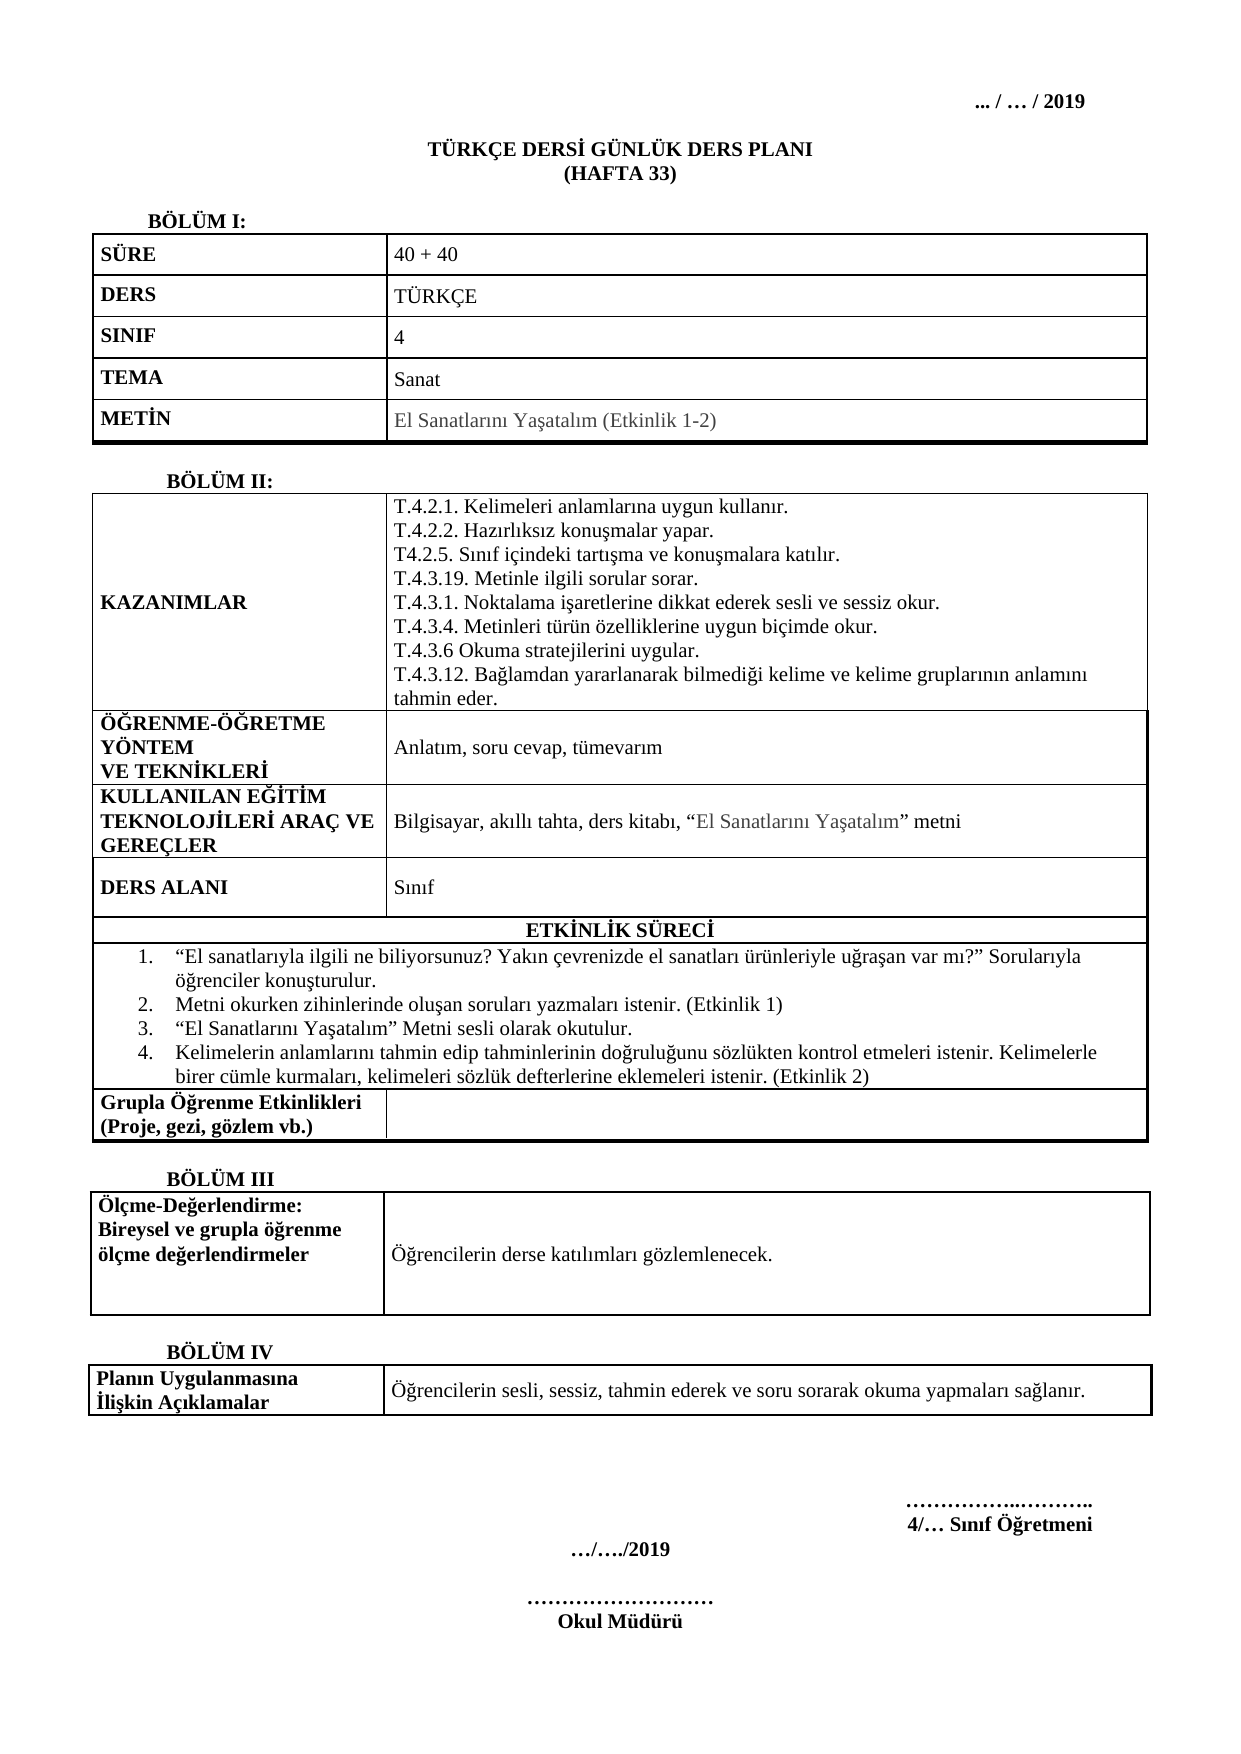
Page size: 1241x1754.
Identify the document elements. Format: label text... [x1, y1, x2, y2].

table_header Ölçme-Değerlendirme: Bireysel ve grupla öğrenme ölçme değerlendirmeler [92, 1193, 383, 1314]
table_cell METİN [94, 400, 386, 440]
table_cell Grupla Öğrenme Etkinlikleri (Proje, gezi, gözlem vb.) [94, 1090, 386, 1138]
table_cell ÖĞRENME-ÖĞRETME YÖNTEM VE TEKNİKLERİ [93, 711, 386, 783]
table_cell 4 [388, 317, 1146, 357]
table_header SÜRE [94, 235, 386, 274]
text ... / … / 2019 [148, 89, 1092, 113]
text (HAFTA 33) [148, 161, 1092, 185]
subtitle BÖLÜM III [148, 1167, 1092, 1191]
table_cell Sanat [388, 359, 1146, 398]
text ……………..……….. [148, 1488, 1092, 1512]
table_header Öğrencilerin sesli, sessiz, tahmin ederek ve soru sorarak okuma yapmaları sağlanır. [385, 1366, 1150, 1414]
table_header KAZANIMLAR [93, 494, 386, 710]
table_header Öğrencilerin derse katılımları gözlemlenecek. [385, 1193, 1149, 1314]
text TÜRKÇE DERSİ GÜNLÜK DERS PLANI [148, 137, 1092, 161]
text BÖLÜM I: [148, 209, 1092, 233]
text ……………………… [148, 1584, 1092, 1609]
table_cell [387, 1090, 1146, 1138]
text 4/… Sınıf Öğretmeni [148, 1512, 1092, 1536]
table_cell “El sanatlarıyla ilgili ne biliyorsunuz? Yakın çevrenizde el sanatları ürünleriyle uğraşan var mı?” Sorularıyla öğrenciler konuşturulur. Metni okurken zihinlerinde oluşan soruları yazmaları istenir. (Etkinlik 1) “El Sanatlarını Yaşatalım” Metni sesli olarak okutulur. Kelimelerin anlamlarını tahmin edip tahminlerinin doğruluğunu sözlükten kontrol etmeleri istenir. Kelimelerle birer cümle kurmaları, kelimeleri sözlük defterlerine eklemeleri istenir. (Etkinlik 2) [94, 944, 1146, 1088]
subtitle BÖLÜM IV [148, 1340, 1092, 1364]
table_cell KULLANILAN EĞİTİM TEKNOLOJİLERİ ARAÇ VE GEREÇLER [93, 785, 386, 857]
table_cell Sınıf [387, 858, 1146, 916]
table_cell DERS [94, 276, 386, 316]
table_header T.4.2.1. Kelimeleri anlamlarına uygun kullanır. T.4.2.2. Hazırlıksız konuşmalar yapar. T4.2.5. Sınıf içindeki tartışma ve konuşmalara katılır. T.4.3.19. Metinle ilgili sorular sorar. T.4.3.1. Noktalama işaretlerine dikkat ederek sesli ve sessiz okur. T.4.3.4. Metinleri türün özelliklerine uygun biçimde okur. T.4.3.6 Okuma stratejilerini uygular. T.4.3.12. Bağlamdan yararlanarak bilmediği kelime ve kelime gruplarının anlamını tahmin eder. [387, 494, 1147, 710]
table_cell TEMA [94, 359, 386, 398]
table_header 40 + 40 [388, 235, 1146, 274]
table_cell SINIF [94, 317, 386, 357]
table_cell El Sanatlarını Yaşatalım (Etkinlik 1-2) [388, 400, 1146, 440]
table_cell Anlatım, soru cevap, tümevarım [387, 711, 1146, 783]
table_header Planın Uygulanmasına İlişkin Açıklamalar [90, 1366, 383, 1414]
text BÖLÜM II: [148, 468, 1092, 493]
table_cell ETKİNLİK SÜRECİ [94, 918, 1146, 942]
table_cell Bilgisayar, akıllı tahta, ders kitabı, “El Sanatlarını Yaşatalım” metni [387, 785, 1146, 857]
table_cell TÜRKÇE [388, 276, 1146, 316]
table_cell DERS ALANI [94, 858, 386, 916]
text …/…./2019 [148, 1536, 1092, 1561]
text Okul Müdürü [148, 1609, 1092, 1633]
